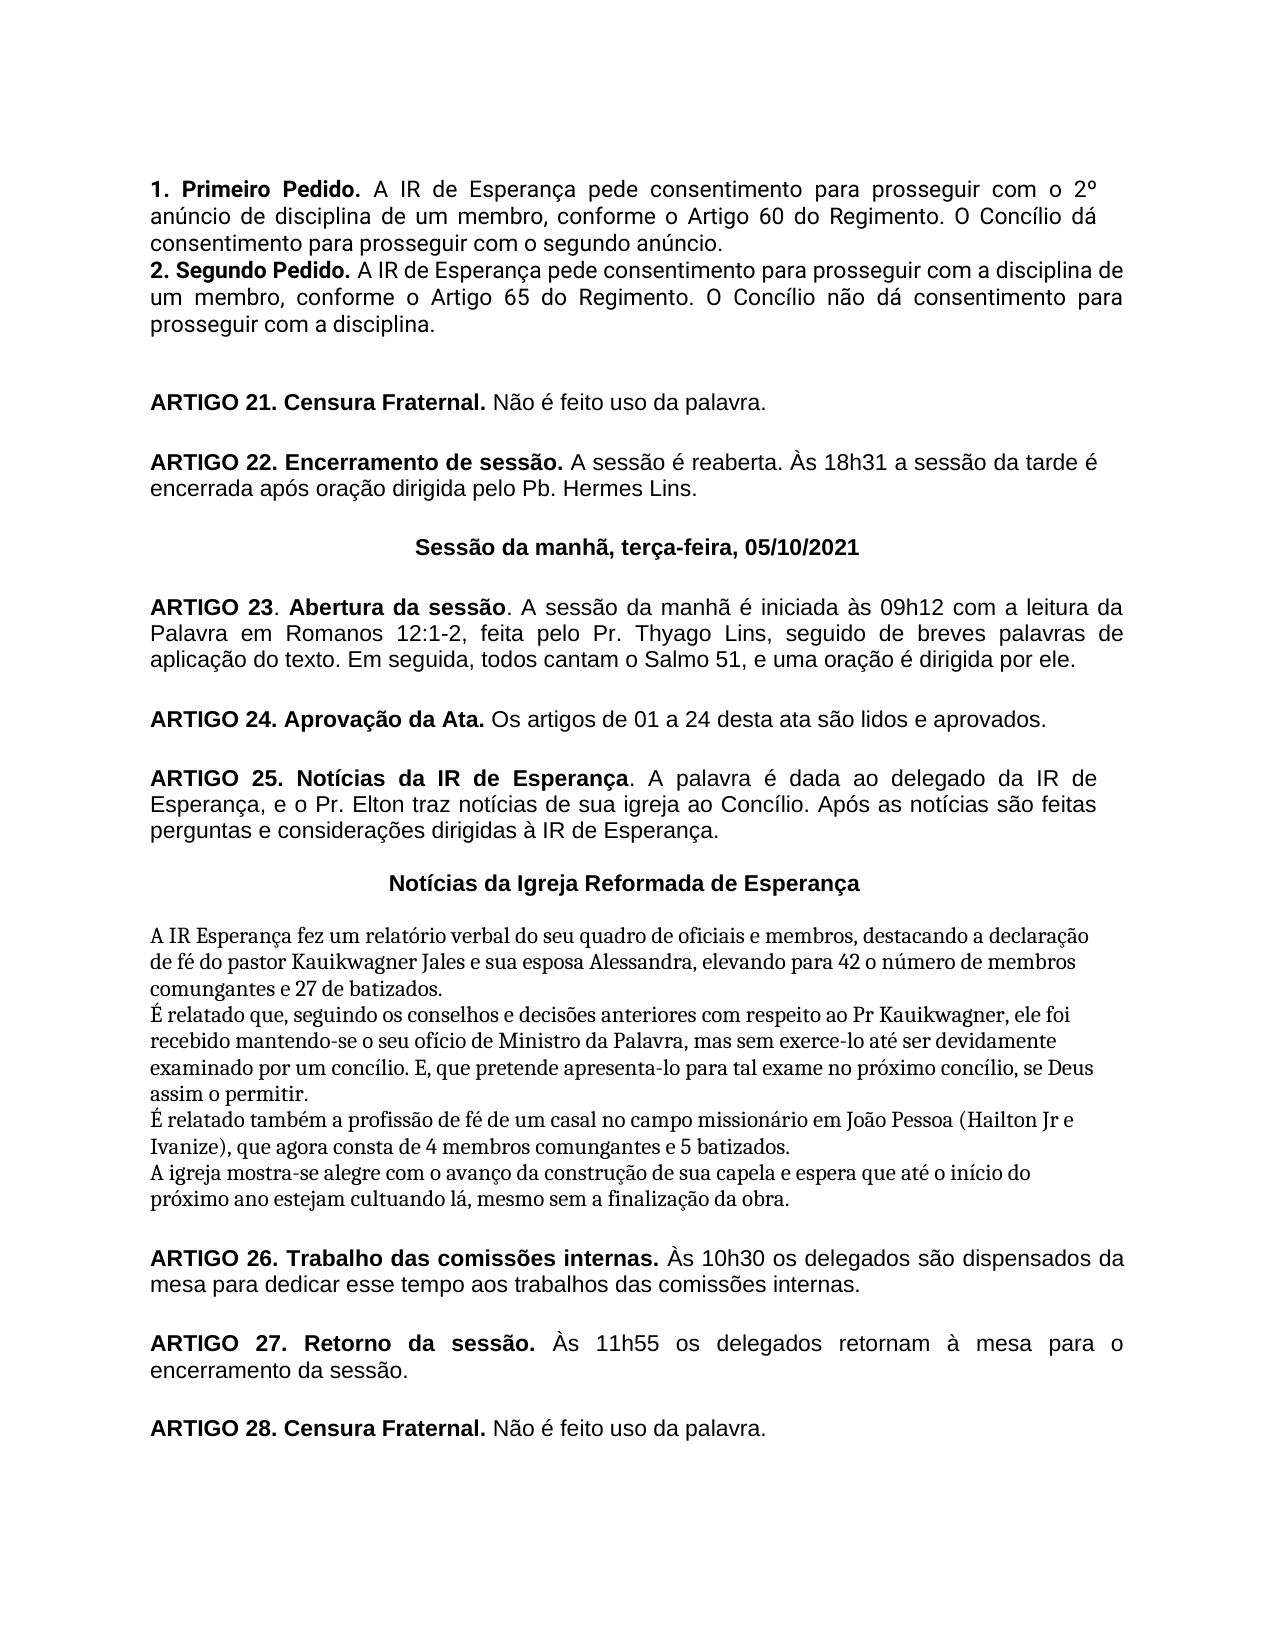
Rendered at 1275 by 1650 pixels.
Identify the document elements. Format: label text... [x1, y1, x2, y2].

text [150, 150, 1098, 257]
text É relatado também a profissão de fé de um casal no campo missionário em João Pessoa (Hailton Jr e Ivanize), que agora consta de 4 membros comungantes e 5 batizados. [150, 1107, 1098, 1160]
text A IR Esperança fez um relatório verbal do seu quadro de oficiais e membros, destacando a declaração de fé do pastor Kauikwagner Jales e sua esposa Alessandra, elevando para 42 o número de membros comungantes e 27 de batizados. [150, 923, 1098, 1002]
text É relatado que, seguindo os conselhos e decisões anteriores com respeito ao Pr Kauikwagner, ele foi recebido mantendo-se o seu ofício de Ministro da Palavra, mas sem exerce-lo até ser devidamente examinado por um concílio. E, que pretende apresenta-lo para tal exame no próximo concílio, se Deus assim o permitir. [150, 1002, 1098, 1107]
text ARTIGO 26. Trabalho das comissões internas. Às 10h30 os delegados são dispensados da mesa para dedicar esse tempo aos trabalhos das comissões internas. [150, 1245, 1124, 1298]
text ARTIGO 28. Censura Fraternal. Não é feito uso da palavra. [150, 1415, 1124, 1442]
text ARTIGO 25. Notícias da IR de Esperança. A palavra é dada ao delegado da IR de Esperança, e o Pr. Elton traz notícias de sua igreja ao Concílio. Após as notícias são feitas perguntas e considerações dirigidas à IR de Esperança. [150, 764, 1098, 843]
text ARTIGO 27. Retorno da sessão. Às 11h55 os delegados retornam à mesa para o encerramento da sessão. [150, 1330, 1124, 1383]
text ARTIGO 24. Aprovação da Ata. Os artigos de 01 a 24 desta ata são lidos e aprovados. [150, 706, 1124, 732]
text A igreja mostra-se alegre com o avanço da construção de sua capela e espera que até o início do próximo ano estejam cultuando lá, mesmo sem a finalização da obra. [150, 1160, 1098, 1212]
text Notícias da Igreja Reformada de Esperança [150, 870, 1098, 896]
text 2. Segundo Pedido. A IR de Esperança pede consentimento para prosseguir com a disciplina de um membro, conforme o Artigo 65 do Regimento. O Concílio não dá consentimento para prosseguir com a disciplina. [150, 257, 1125, 338]
text ARTIGO 21. Censura Fraternal. Não é feito uso da palavra. [150, 363, 1098, 415]
text ARTIGO 22. Encerramento de sessão. A sessão é reaberta. Às 18h31 a sessão da tarde é encerrada após oração dirigida pelo Pb. Hermes Lins. [150, 449, 1098, 501]
text Sessão da manhã, terça-feira, 05/10/2021 [150, 534, 1124, 561]
text ARTIGO 23. Abertura da sessão. A sessão da manhã é iniciada às 09h12 com a leitura da Palavra em Romanos 12:1-2, feita pelo Pr. Thyago Lins, seguido de breves palavras de aplicação do texto. Em seguida, todos cantam o Salmo 51, e uma oração é dirigida por ele. [150, 594, 1124, 673]
